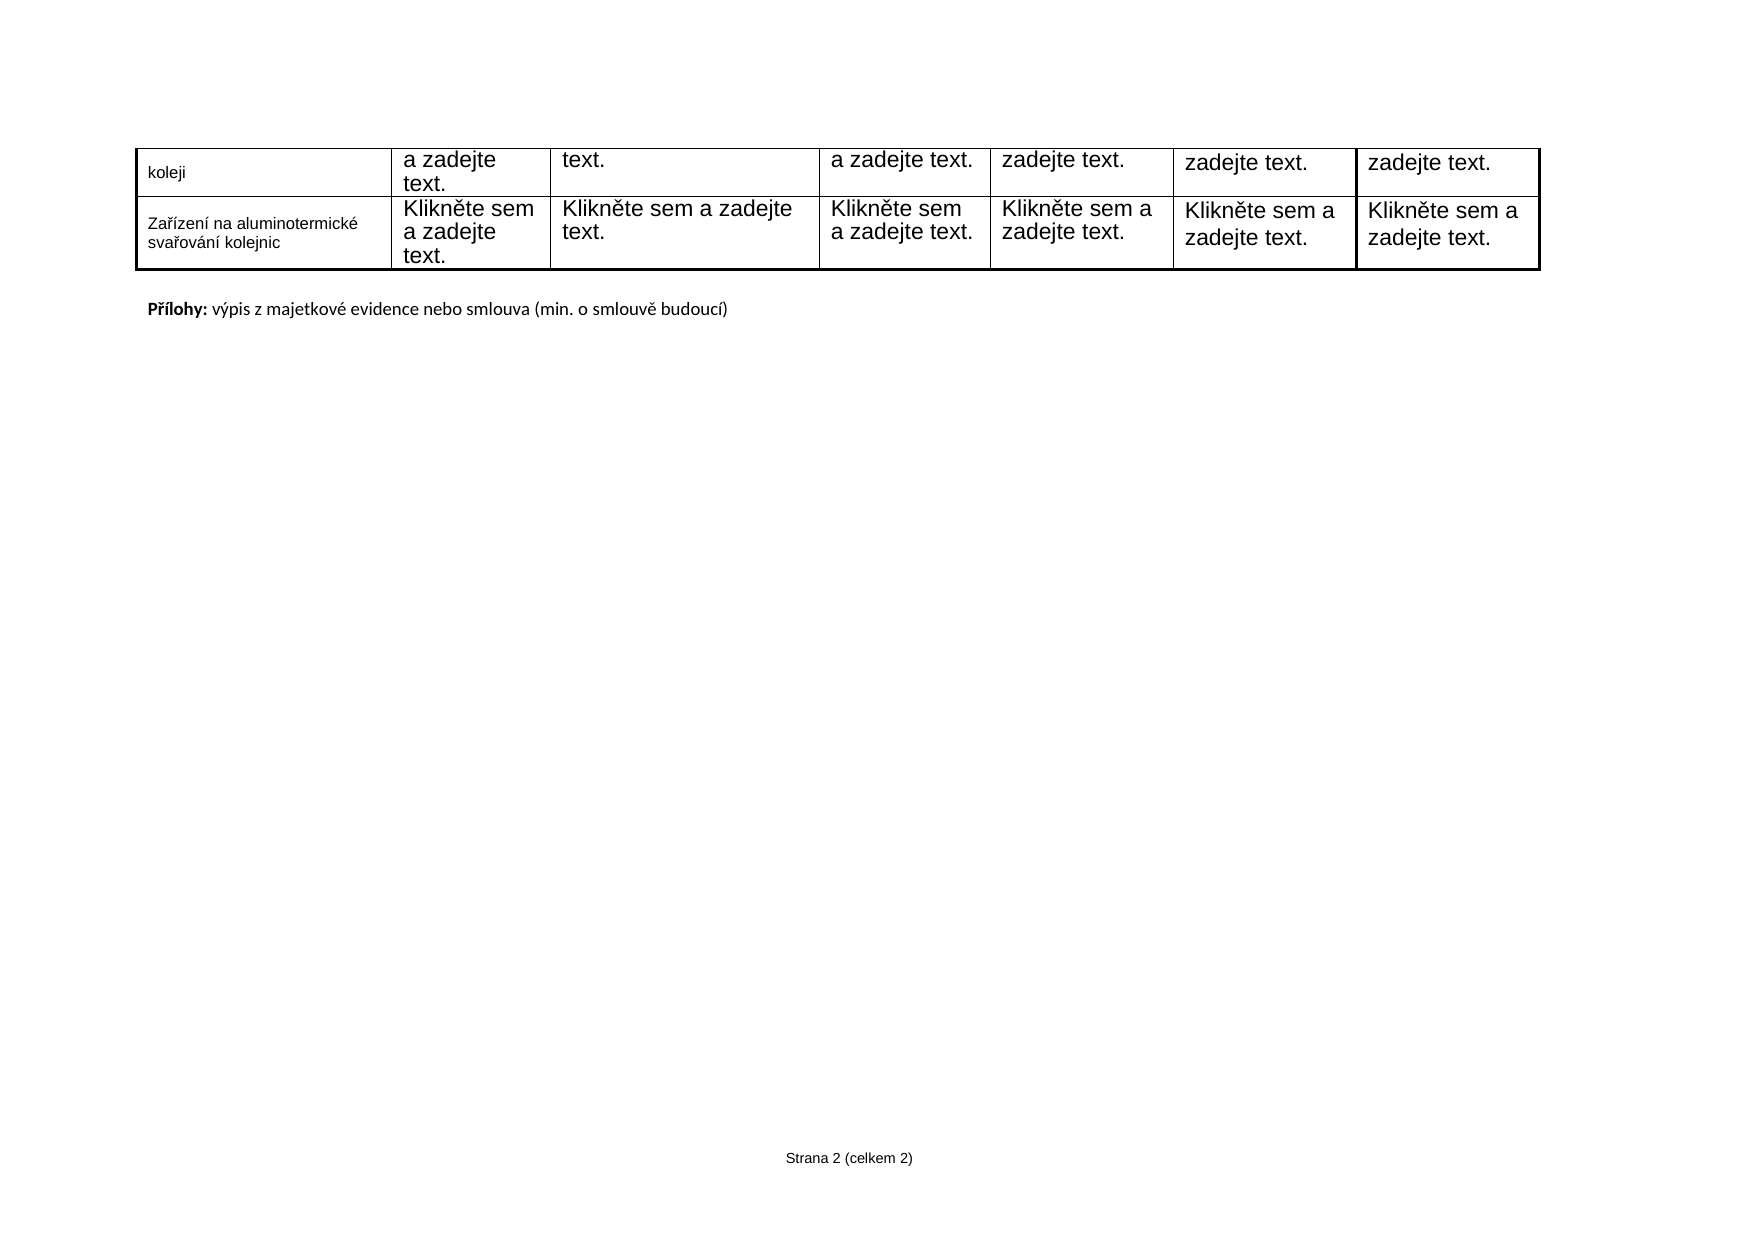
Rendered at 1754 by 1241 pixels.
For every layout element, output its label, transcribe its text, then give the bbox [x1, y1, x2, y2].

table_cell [138, 149, 391, 196]
table_cell Zařízení na aluminotermické svařování kolejnic [138, 197, 391, 268]
text Přílohy: výpis z majetkové evidence nebo smlouva (min. o smlouvě budoucí) [148, 297, 1551, 320]
